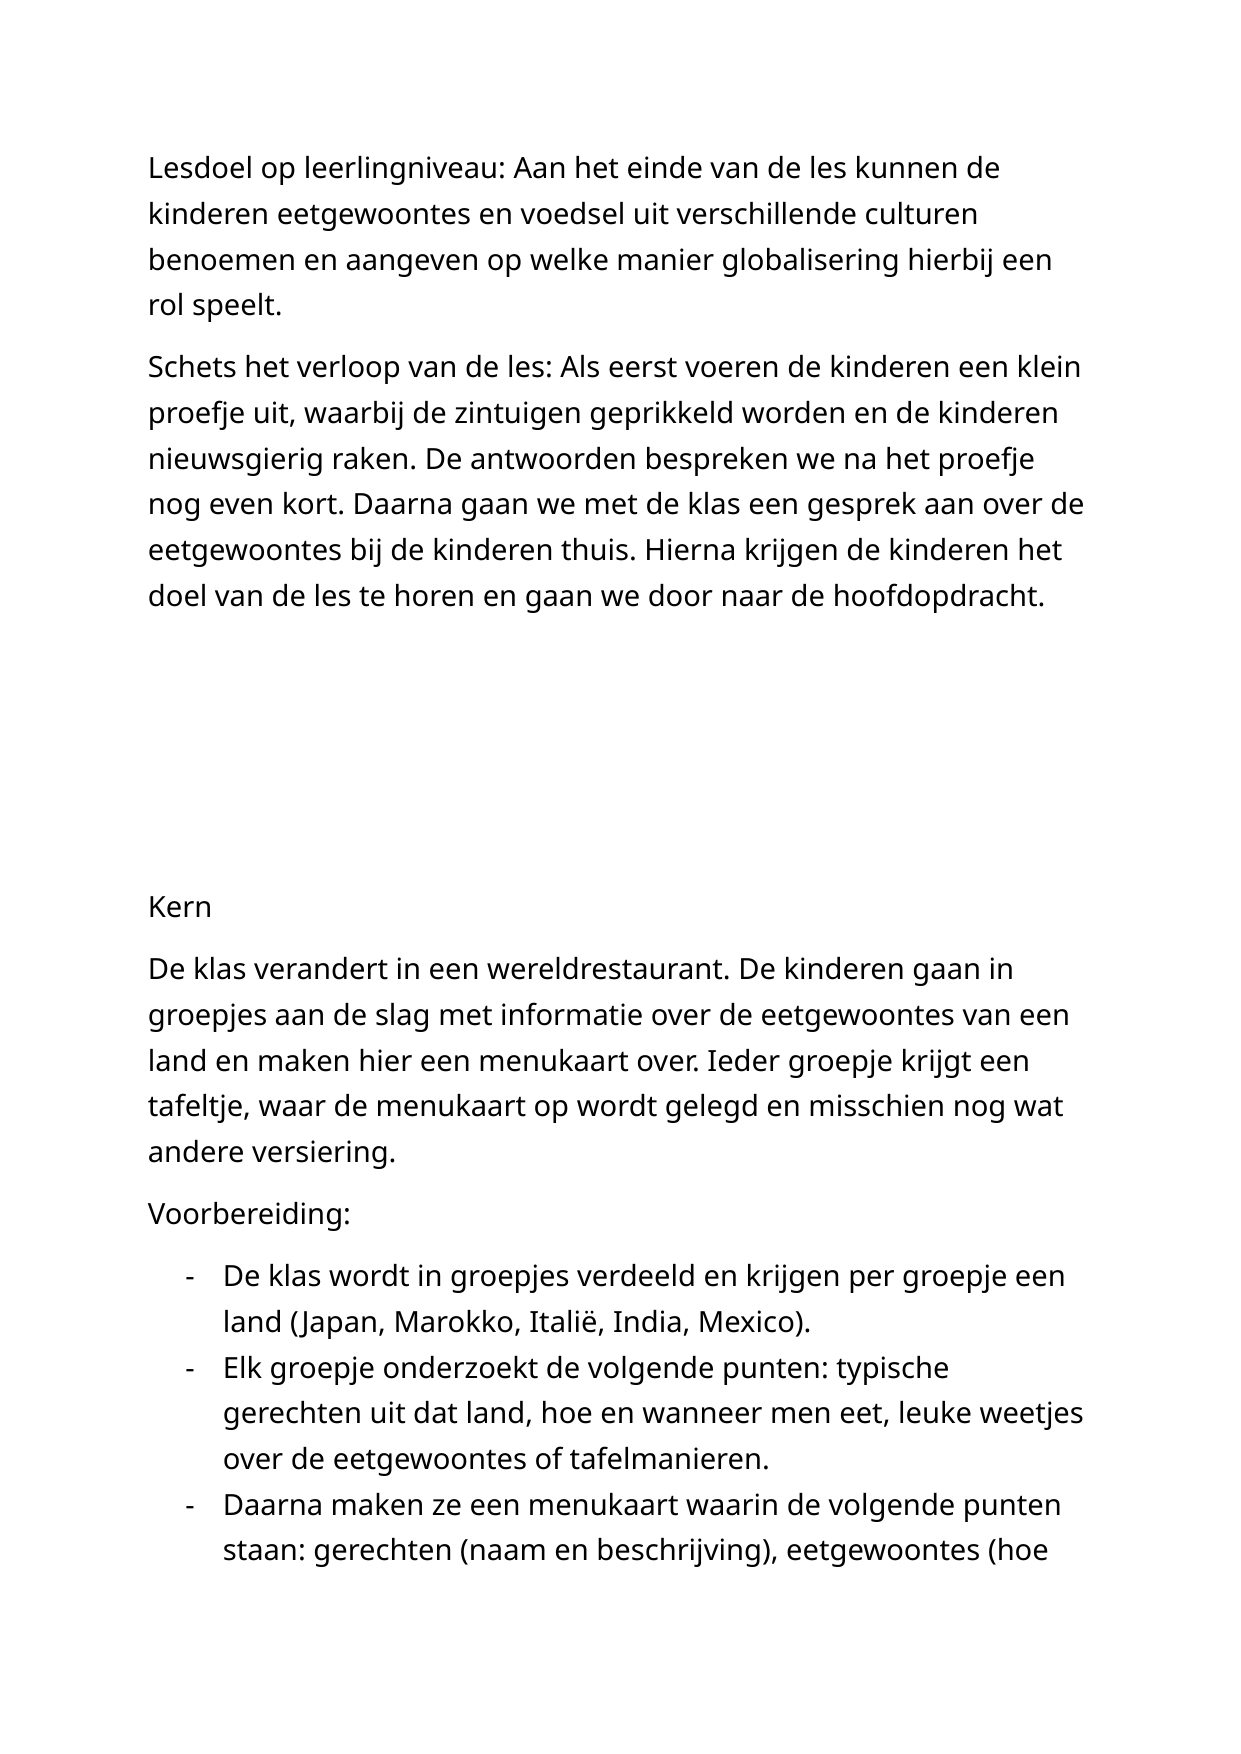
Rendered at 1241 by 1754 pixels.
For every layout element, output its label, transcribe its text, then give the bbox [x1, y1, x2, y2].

text De klas verandert in een wereldrestaurant. De kinderen gaan in groepjes aan de slag met informatie over de eetgewoontes van een land en maken hier een menukaart over. Ieder groepje krijgt een tafeltje, waar de menukaart op wordt gelegd en misschien nog wat andere versiering. [148, 949, 1093, 1171]
text Voorbereiding: [148, 1193, 1093, 1233]
list Elk groepje onderzoekt de volgende punten: typische gerechten uit dat land, hoe en wanneer men eet, leuke weetjes over de eetgewoontes of tafelmanieren. [185, 1347, 1093, 1478]
list De klas wordt in groepjes verdeeld en krijgen per groepje een land (Japan, Marokko, Italië, India, Mexico). [185, 1256, 1093, 1341]
text Kern [148, 886, 1093, 926]
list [185, 1484, 1093, 1569]
text Lesdoel op leerlingniveau: Aan het einde van de les kunnen de kinderen eetgewoontes en voedsel uit verschillende culturen benoemen en aangeven op welke manier globalisering hierbij een rol speelt. [148, 148, 1093, 324]
text Schets het verloop van de les: Als eerst voeren de kinderen een klein proefje uit, waarbij de zintuigen geprikkeld worden en de kinderen nieuwsgierig raken. De antwoorden bespreken we na het proefje nog even kort. Daarna gaan we met de klas een gesprek aan over de eetgewoontes bij de kinderen thuis. Hierna krijgen de kinderen het doel van de les te horen en gaan we door naar de hoofdopdracht. [148, 347, 1093, 614]
